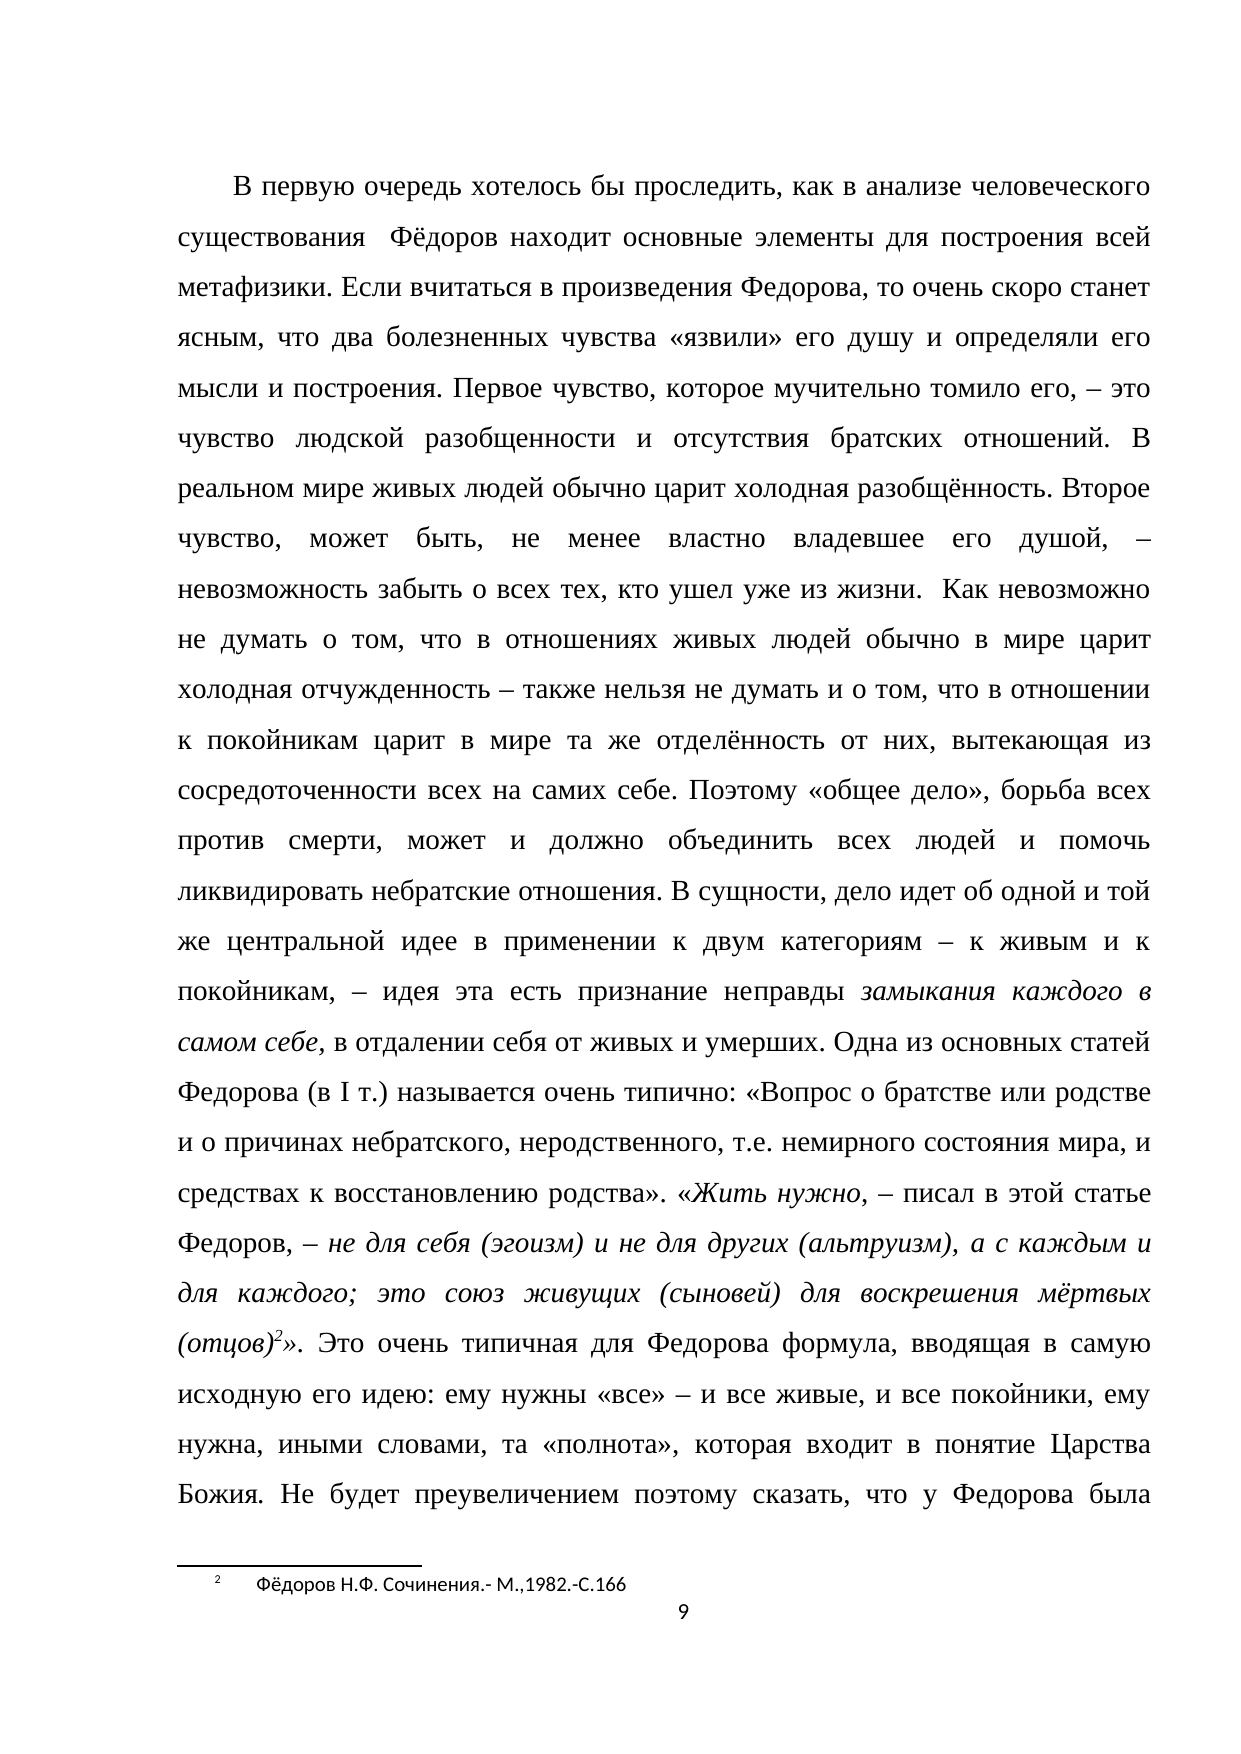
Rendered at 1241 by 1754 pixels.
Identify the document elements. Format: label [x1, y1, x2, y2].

text [140, 168, 1152, 1510]
